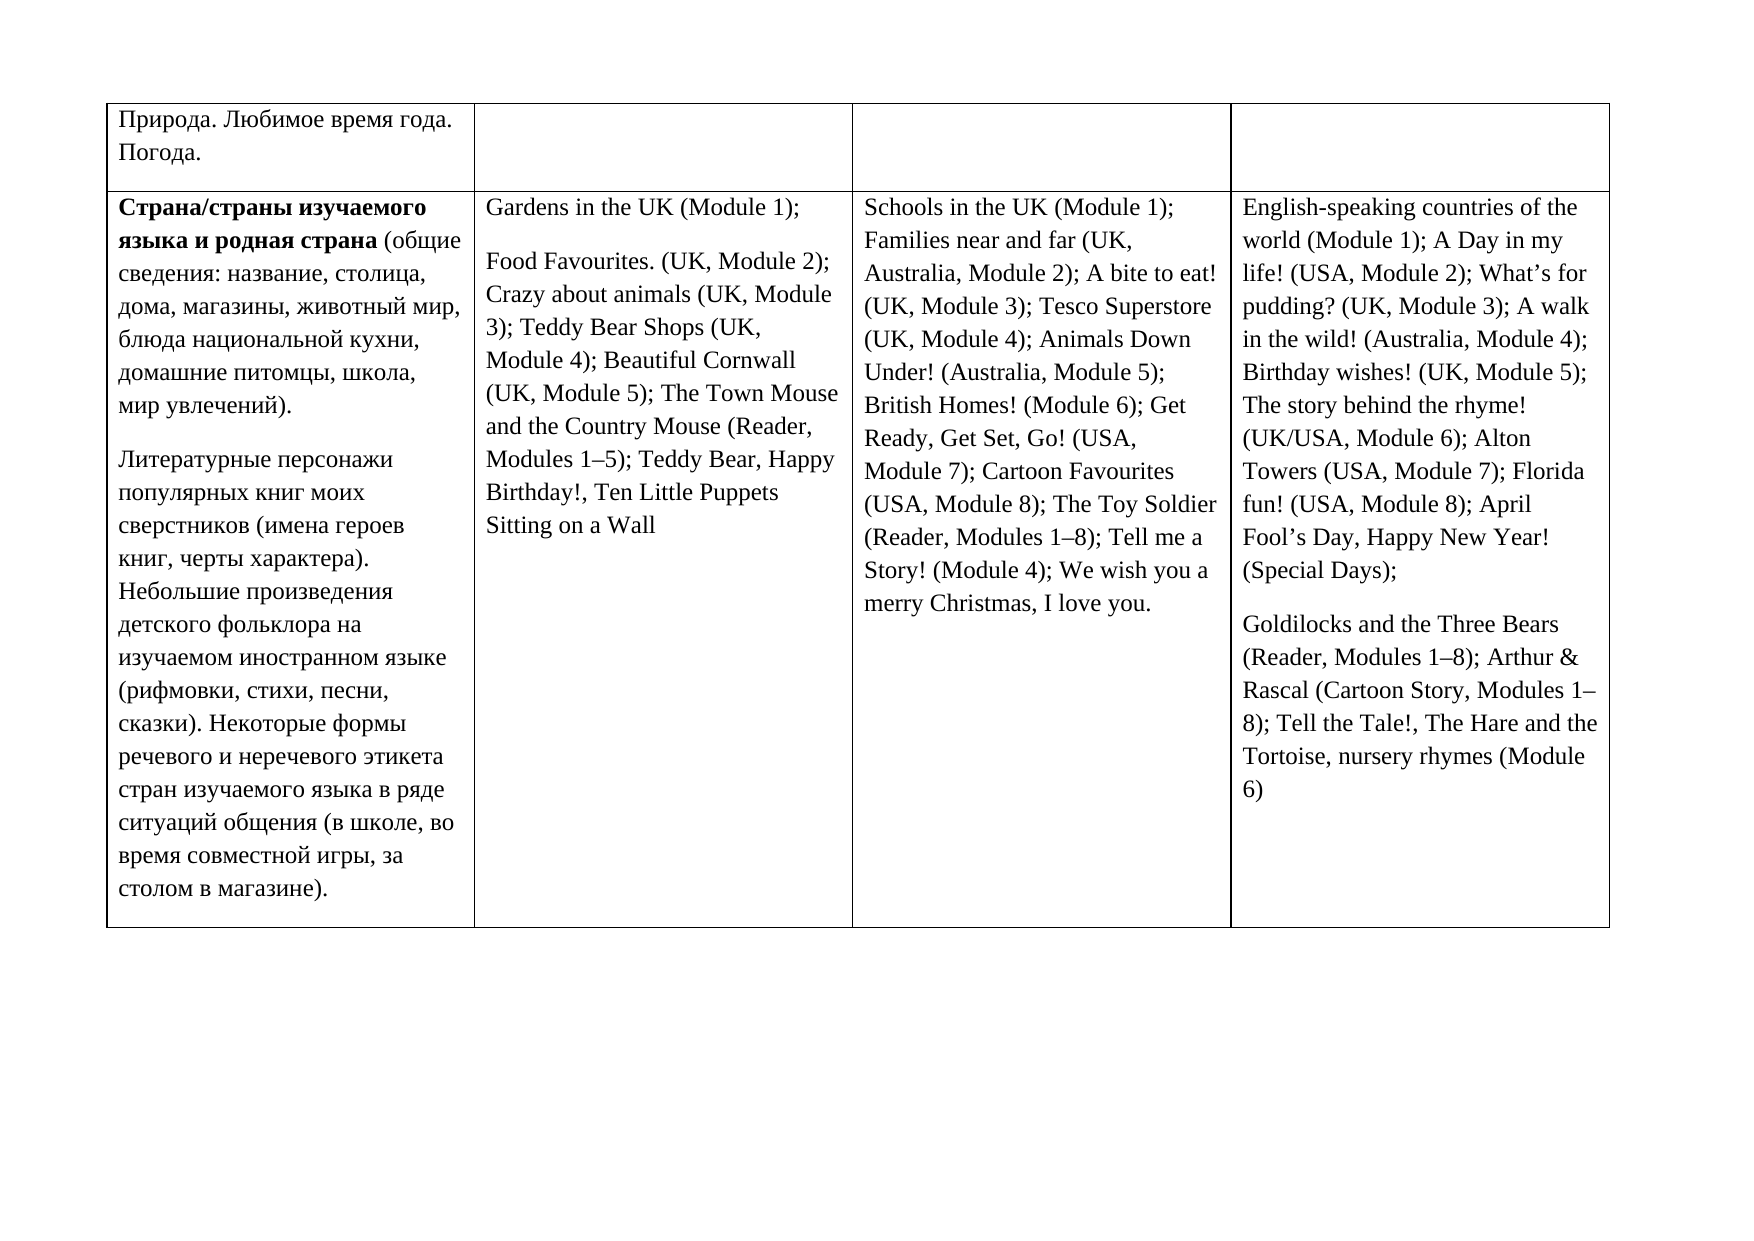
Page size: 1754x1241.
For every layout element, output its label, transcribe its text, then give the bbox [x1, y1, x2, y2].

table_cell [853, 104, 1230, 191]
table_cell Страна/страны изучаемого языка и родная страна (общие сведения: название, столица, дома, магазины, животный мир, блюда национальной кухни, домашние питомцы, школа, мир увлечений). Литературные персонажи популярных книг моих сверстников (имена героев книг, черты характера). Небольшие произведения детского фольклора на изучаемом иностранном языке (рифмовки, стихи, песни, сказки). Некоторые формы речевого и неречевого этикета стран изучаемого языка в ряде ситуаций общения (в школе, во время совместной игры, за столом в магазине). [108, 192, 474, 927]
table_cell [475, 104, 852, 191]
table_cell Gardens in the UK (Module 1); Food Favourites. (UK, Module 2); Crazy about animals (UK, Module 3); Teddy Bear Shops (UK, Module 4); Beautiful Cornwall (UK, Module 5); The Town Mouse and the Country Mouse (Reader, Modules 1–5); Teddy Bear, Happy Birthday!, Ten Little Puppets Sitting on a Wall [475, 192, 852, 927]
table_cell English-speaking countries of the world (Module 1); A Day in my life! (USA, Module 2); What’s for pudding? (UK, Module 3); A walk in the wild! (Australia, Module 4); Birthday wishes! (UK, Module 5); The story behind the rhyme! (UK/USA, Module 6); Alton Towers (USA, Module 7); Florida fun! (USA, Module 8); April Fool’s Day, Happy New Year! (Special Days); Goldilocks and the Three Bears (Reader, Modules 1–8); Arthur & Rascal (Cartoon Story, Modules 1–8); Tell the Tale!, The Hare and the Tortoise, nursery rhymes (Module 6) [1232, 192, 1609, 927]
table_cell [1232, 104, 1609, 191]
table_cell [108, 104, 474, 191]
table_cell Schools in the UK (Module 1); Families near and far (UK, Australia, Module 2); A bite to eat! (UK, Module 3); Tesco Superstore (UK, Module 4); Animals Down Under! (Australia, Module 5); British Homes! (Module 6); Get Ready, Get Set, Go! (USA, Module 7); Cartoon Favourites (USA, Module 8); The Toy Soldier (Reader, Modules 1–8); Tell me a Story! (Module 4); We wish you a merry Christmas, I love you. [853, 192, 1230, 927]
